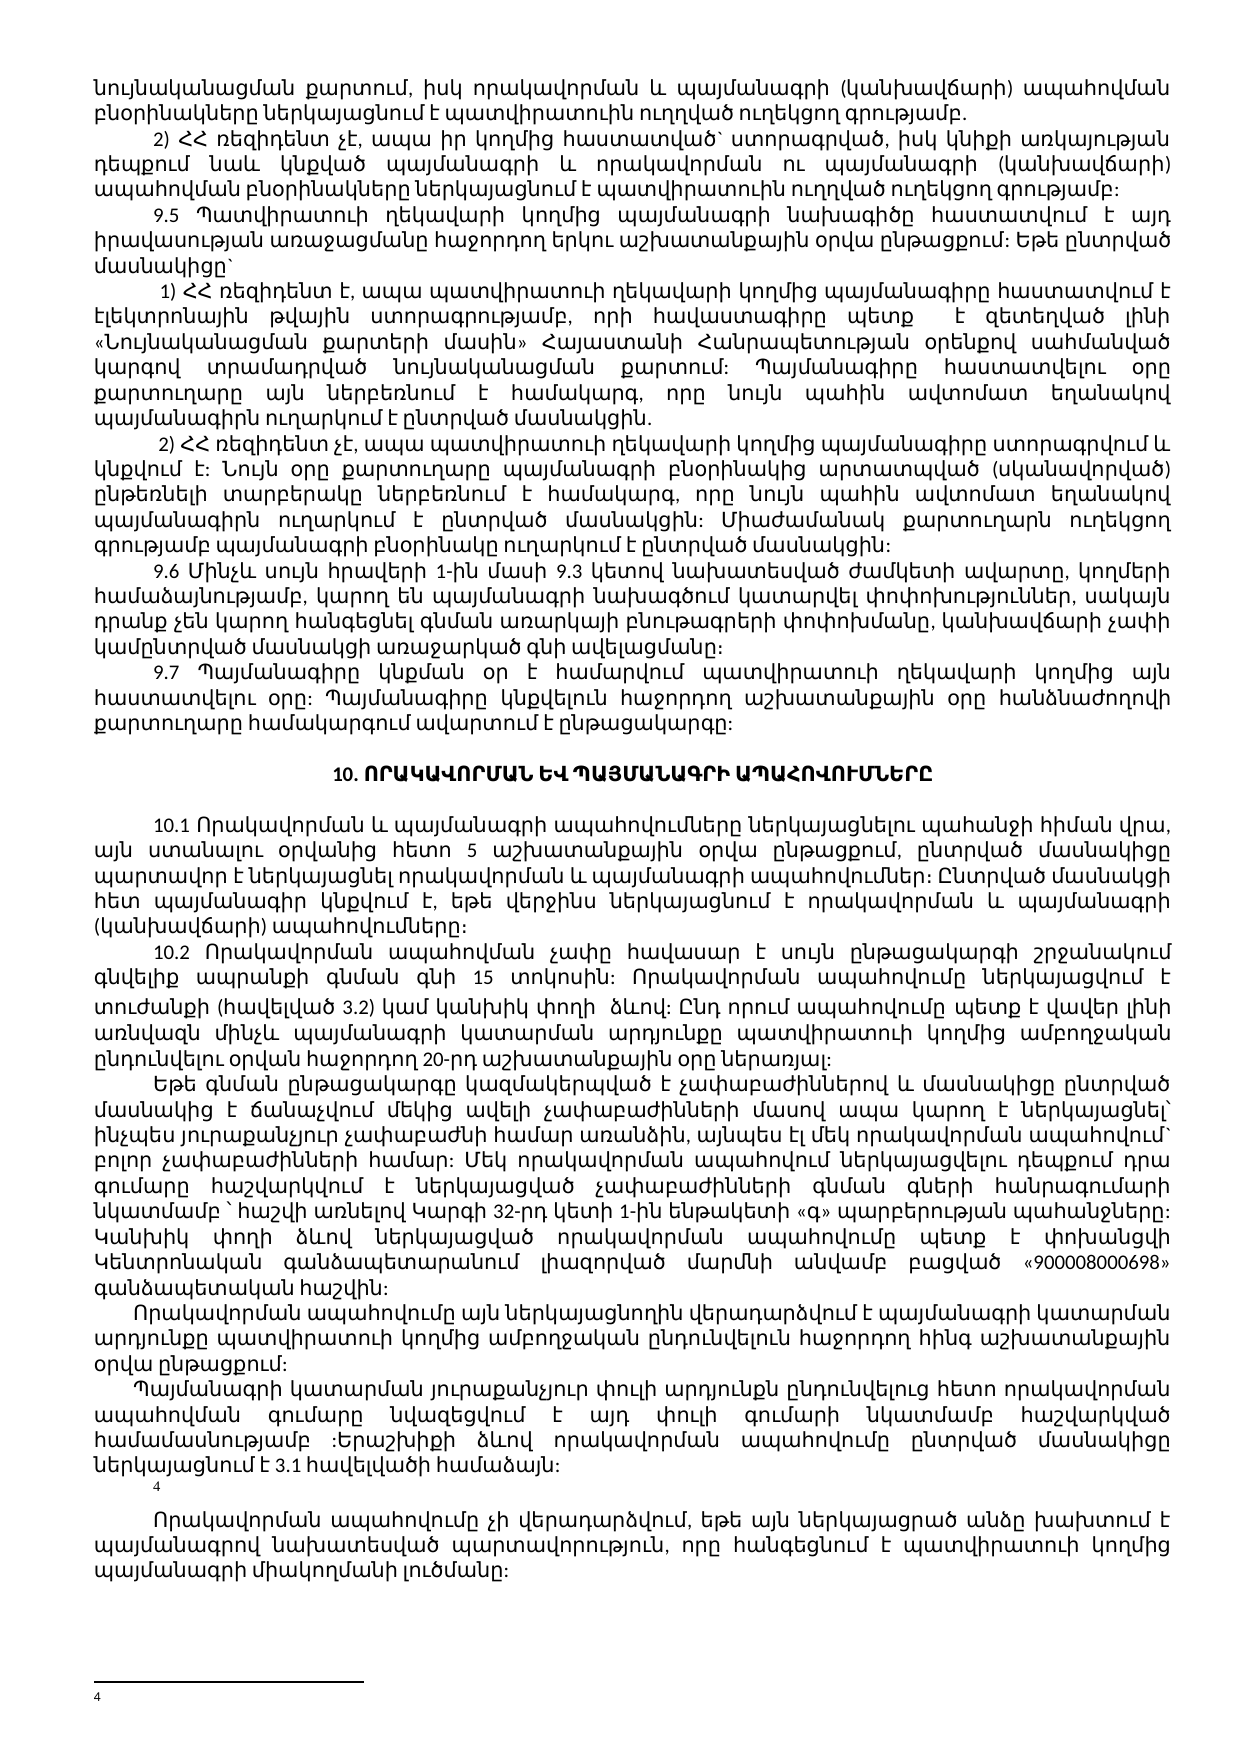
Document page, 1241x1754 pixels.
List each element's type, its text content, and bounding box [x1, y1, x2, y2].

text 2) ՀՀ ռեզիդենտ չէ, ապա պատվիրատուի ղեկավարի կողմից պայմանագիրը ստորագրվում և կնքվում է: Նույն օրը քարտուղարը պայմանագրի բնօրինակից արտատպված (սկանավորված) ընթեռնելի տարբերակը ներբեռնում է համակարգ, որը նույն պահին ավտոմատ եղանակով պայմանագիրն ուղարկում է ընտրված մասնակցին: Միաժամանակ քարտուղարն ուղեկցող գրությամբ պայմանագրի բնօրինակը ուղարկում է ընտրված մասնակցին: [94, 431, 1171, 558]
text Որակավորման ապահովումը չի վերադարձվում, եթե այն ներկայացրած անձը խախտում է պայմանագրով նախատեսված պարտավորություն, որը հանգեցնում է պատվիրատուի կողմից պայմանագրի միակողմանի լուծմանը: [94, 1507, 1171, 1583]
text 10.2 Որակավորման ապահովման չափը հավասար է սույն ընթացակարգի շրջանակում գնվելիք ապրանքի գնման գնի 15 տոկոսին: Որակավորման ապահովումը ներկայացվում է տուժանքի (հավելված 3.2) կամ կանխիկ փողի ձևով: Ընդ որում ապահովումը պետք է վավեր լինի առնվազն մինչև պայմանագրի կատարման արդյունքը պատվիրատուի կողմից ամբողջական ընդունվելու օրվան հաջորդող 20-րդ աշխատանքային օրը ներառյալ: [94, 939, 1171, 1071]
text Պայմանագրի կատարման յուրաքանչյուր փուլի արդյունքն ընդունվելուց հետո որակավորման ապահովման գումարը նվազեցվում է այդ փուլի գումարի նկատմամբ հաշվարկված համամասնությամբ :Երաշխիքի ձևով որակավորման ապահովումը ընտրված մասնակիցը ներկայացնում է 3.1 հավելվածի համաձայն: [94, 1376, 1171, 1478]
text 1) ՀՀ ռեզիդենտ է, ապա պատվիրատուի ղեկավարի կողմից պայմանագիրը հաստատվում է էլեկտրոնային թվային ստորագրությամբ, որի հավաստագիրը պետք է զետեղված լինի «Նույնականացման քարտերի մասին» Հայաստանի Հանրապետության օրենքով սահմանված կարգով տրամադրված նույնականացման քարտում: Պայմանագիրը հաստատվելու օրը քարտուղարը այն ներբեռնում է համակարգ, որը նույն պահին ավտոմատ եղանակով պայմանագիրն ուղարկում է ընտրված մասնակցին. [94, 278, 1171, 431]
text Եթե գնման ընթացակարգը կազմակերպված է չափաբաժիններով և մասնակիցը ընտրված մասնակից է ճանաչվում մեկից ավելի չափաբաժինների մասով ապա կարող է ներկայացնել՝ ինչպես յուրաքանչյուր չափաբաժնի համար առանձին, այնպես էլ մեկ որակավորման ապահովում` բոլոր չափաբաժինների համար: Մեկ որակավորման ապահովում ներկայացվելու դեպքում դրա գումարը հաշվարկվում է ներկայացված չափաբաժինների գնման գների հանրագումարի նկատմամբ ՝ հաշվի առնելով Կարգի 32-րդ կետի 1-ին ենթակետի «գ» պարբերության պահանջները: Կանխիկ փողի ձևով ներկայացված որակավորման ապահովումը պետք է փոխանցվի Կենտրոնական գանձապետարանում լիազորված մարմնի անվամբ բացված «900008000698» գանձապետական հաշվին: [94, 1071, 1171, 1300]
text Որակավորման ապահովումը այն ներկայացնողին վերադարձվում է պայմանագրի կատարման արդյունքը պատվիրատուի կողմից ամբողջական ընդունվելուն հաջորդող հինգ աշխատանքային օրվա ընթացքում: [94, 1300, 1171, 1376]
text 2) ՀՀ ռեզիդենտ չէ, ապա իր կողմից հաստատված` ստորագրված, իսկ կնիքի առկայության դեպքում նաև կնքված պայմանագրի և որակավորման ու պայմանագրի (կանխավճարի) ապահովման բնօրինակները ներկայացնում է պատվիրատուին ուղղված ուղեկցող գրությամբ: [94, 126, 1171, 202]
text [94, 75, 1171, 126]
text 10.1 Որակավորման և պայմանագրի ապահովումները ներկայացնելու պահանջի հիման վրա, այն ստանալու օրվանից հետո 5 աշխատանքային օրվա ընթացքում, ընտրված մասնակիցը պարտավոր է ներկայացնել որակավորման և պայմանագրի ապահովումներ։ Ընտրված մասնակցի հետ պայմանագիր կնքվում է, եթե վերջինս ներկայացնում է որակավորման և պայմանագրի (կանխավճարի) ապահովումները։ [94, 812, 1171, 939]
text 9.7 Պայմանագիրը կնքման օր է համարվում պատվիրատուի ղեկավարի կողմից այն հաստատվելու օրը: Պայմանագիրը կնքվելուն հաջորդող աշխատանքային օրը հանձնաժողովի քարտուղարը համակարգում ավարտում է ընթացակարգը: [94, 659, 1171, 736]
text 9.6 Մինչև սույն հրավերի 1-ին մասի 9.3 կետով նախատեսված ժամկետի ավարտը, կողմերի համաձայնությամբ, կարող են պայմանագրի նախագծում կատարվել փոփոխություններ, սակայն դրանք չեն կարող հանգեցնել գնման առարկայի բնութագրերի փոփոխմանը, կանխավճարի չափի կամընտրված մասնակցի առաջարկած գնի ավելացմանը։ [94, 558, 1171, 659]
text 10. ՈՐԱԿԱՎՈՐՄԱՆ ԵՎ ՊԱՅՄԱՆԱԳՐԻ ԱՊԱՀՈՎՈՒՄՆԵՐԸ [94, 761, 1171, 787]
text 9.5 Պատվիրատուի ղեկավարի կողմից պայմանագրի նախագիծը հաստատվում է այդ իրավասության առաջացմանը հաջորդող երկու աշխատանքային օրվա ընթացքում: Եթե ընտրված մասնակիցը` [94, 202, 1171, 278]
